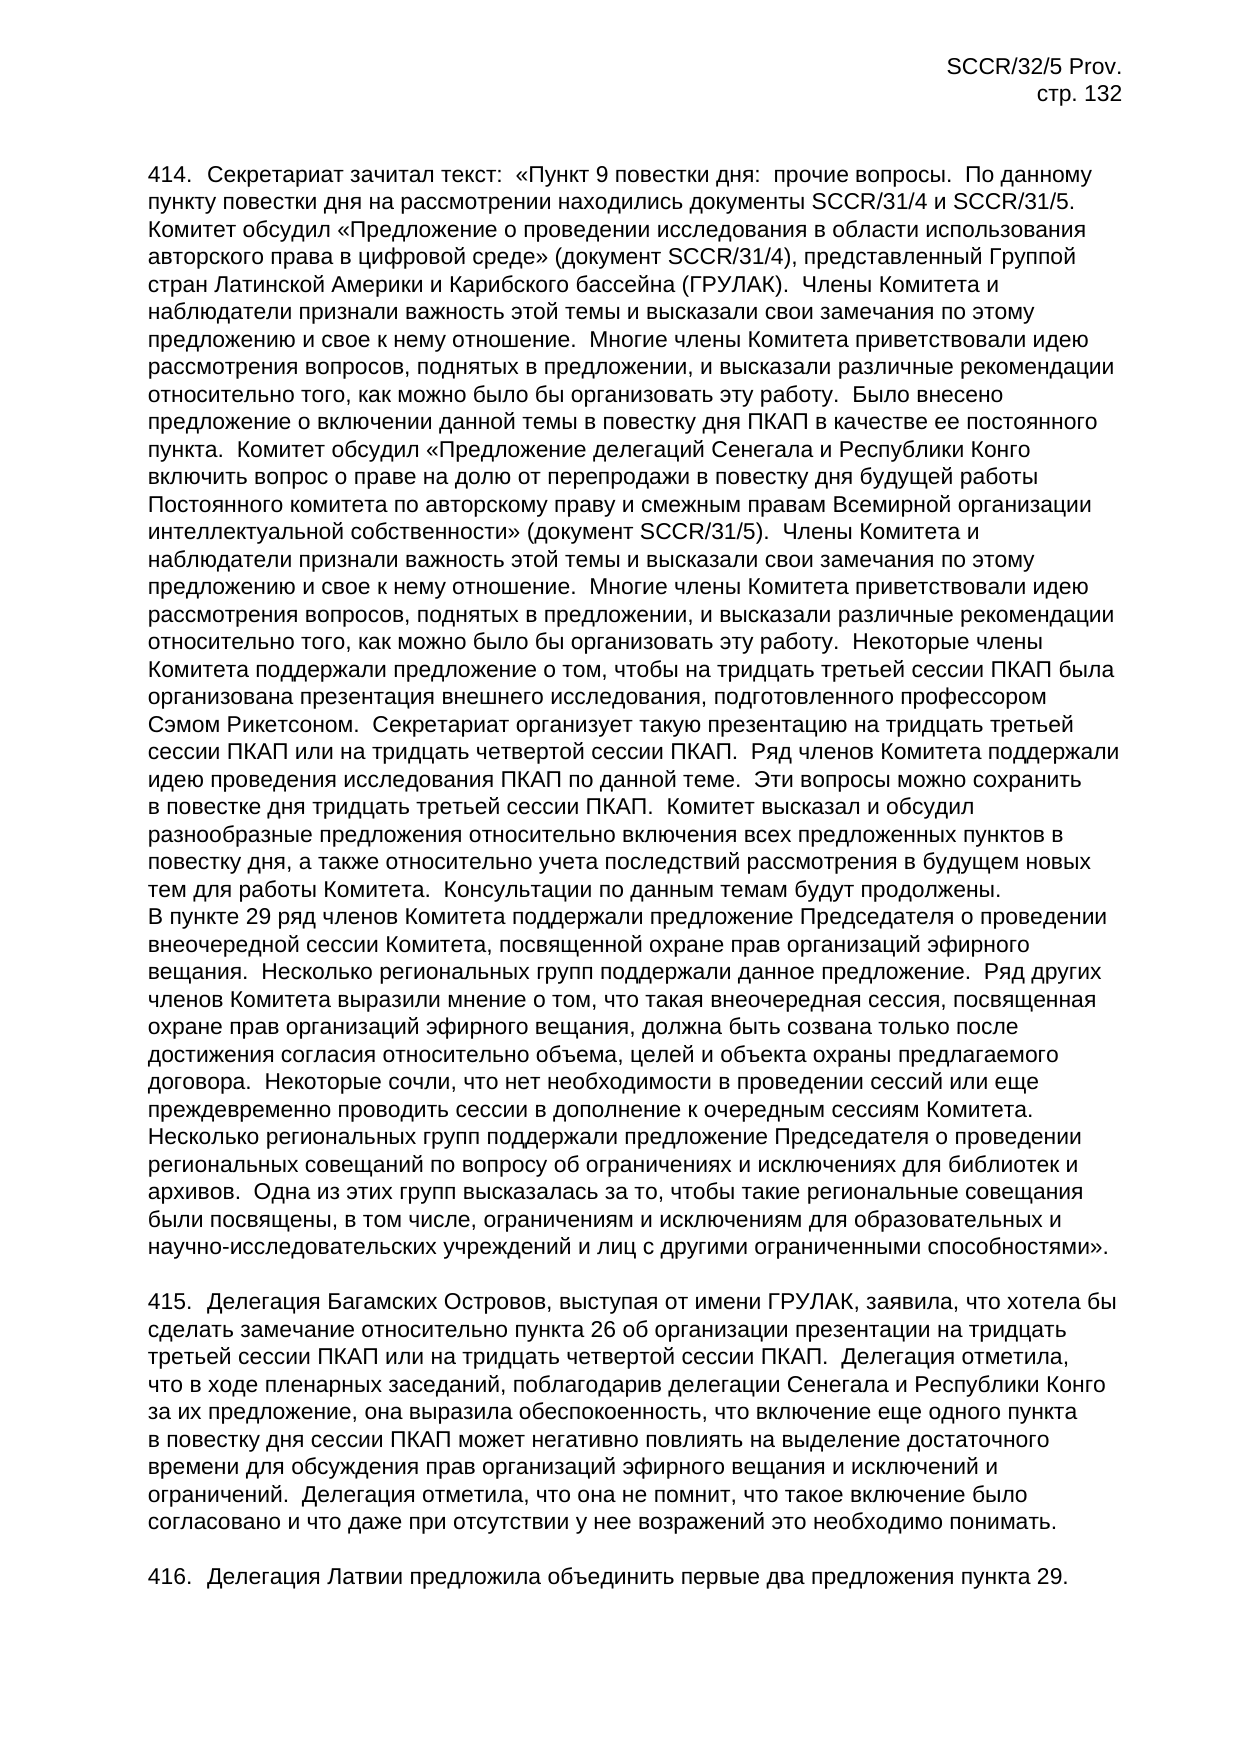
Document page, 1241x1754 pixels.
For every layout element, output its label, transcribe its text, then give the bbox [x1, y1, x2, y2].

list Делегация Багамских Островов, выступая от имени ГРУЛАК, заявила, что хотела бы сделать замечание относительно пункта 26 об организации презентации на тридцать третьей сессии ПКАП или на тридцать четвертой сессии ПКАП. Делегация отметила, что в ходе пленарных заседаний, поблагодарив делегации Сенегала и Республики Конго за их предложение, она выразила обеспокоенность, что включение еще одного пункта в повестку дня сессии ПКАП может негативно повлиять на выделение достаточного времени для обсуждения прав организаций эфирного вещания и исключений и ограничений. Делегация отметила, что она не помнит, что такое включение было согласовано и что даже при отсутствии у нее возражений это необходимо понимать. [148, 1287, 1122, 1535]
list Делегация Латвии предложила объединить первые два предложения пункта 29. [148, 1562, 1122, 1590]
list Секретариат зачитал текст: «Пункт 9 повестки дня: прочие вопросы. По данному пункту повестки дня на рассмотрении находились документы SCCR/31/4 и SCCR/31/5. Комитет обсудил «Предложение о проведении исследования в области использования авторского права в цифровой среде» (документ SCCR/31/4), представленный Группой стран Латинской Америки и Карибского бассейна (ГРУЛАК). Члены Комитета и наблюдатели признали важность этой темы и высказали свои замечания по этому предложению и свое к нему отношение. Многие члены Комитета приветствовали идею рассмотрения вопросов, поднятых в предложении, и высказали различные рекомендации относительно того, как можно было бы организовать эту работу. Было внесено предложение о включении данной темы в повестку дня ПКАП в качестве ее постоянного пункта. Комитет обсудил «Предложение делегаций Сенегала и Республики Конго включить вопрос о праве на долю от перепродажи в повестку дня будущей работы Постоянного комитета по авторскому праву и смежным правам Всемирной организации интеллектуальной собственности» (документ SCCR/31/5). Члены Комитета и наблюдатели признали важность этой темы и высказали свои замечания по этому предложению и свое к нему отношение. Многие члены Комитета приветствовали идею рассмотрения вопросов, поднятых в предложении, и высказали различные рекомендации относительно того, как можно было бы организовать эту работу. Некоторые члены Комитета поддержали предложение о том, чтобы на тридцать третьей сессии ПКАП была организована презентация внешнего исследования, подготовленного профессором Сэмом Рикетсоном. Секретариат организует такую презентацию на тридцать третьей сессии ПКАП или на тридцать четвертой сессии ПКАП. Ряд членов Комитета поддержали идею проведения исследования ПКАП по данной теме. Эти вопросы можно сохранить в повестке дня тридцать третьей сессии ПКАП. Комитет высказал и обсудил разнообразные предложения относительно включения всех предложенных пунктов в повестку дня, а также относительно учета последствий рассмотрения в будущем новых тем для работы Комитета. Консультации по данным темам будут продолжены. В пункте 29 ряд членов Комитета поддержали предложение Председателя о проведении внеочередной сессии Комитета, посвященной охране прав организаций эфирного вещания. Несколько региональных групп поддержали данное предложение. Ряд других членов Комитета выразили мнение о том, что такая внеочередная сессия, посвященная охране прав организаций эфирного вещания, должна быть созвана только после достижения согласия относительно объема, целей и объекта охраны предлагаемого договора. Некоторые сочли, что нет необходимости в проведении сессий или еще преждевременно проводить сессии в дополнение к очередным сессиям Комитета. Несколько региональных групп поддержали предложение Председателя о проведении региональных совещаний по вопросу об ограничениях и исключениях для библиотек и архивов. Одна из этих групп высказалась за то, чтобы такие региональные совещания были посвящены, в том числе, ограничениям и исключениям для образовательных и научно-исследовательских учреждений и лиц с другими ограниченными способностями». [148, 160, 1122, 1260]
